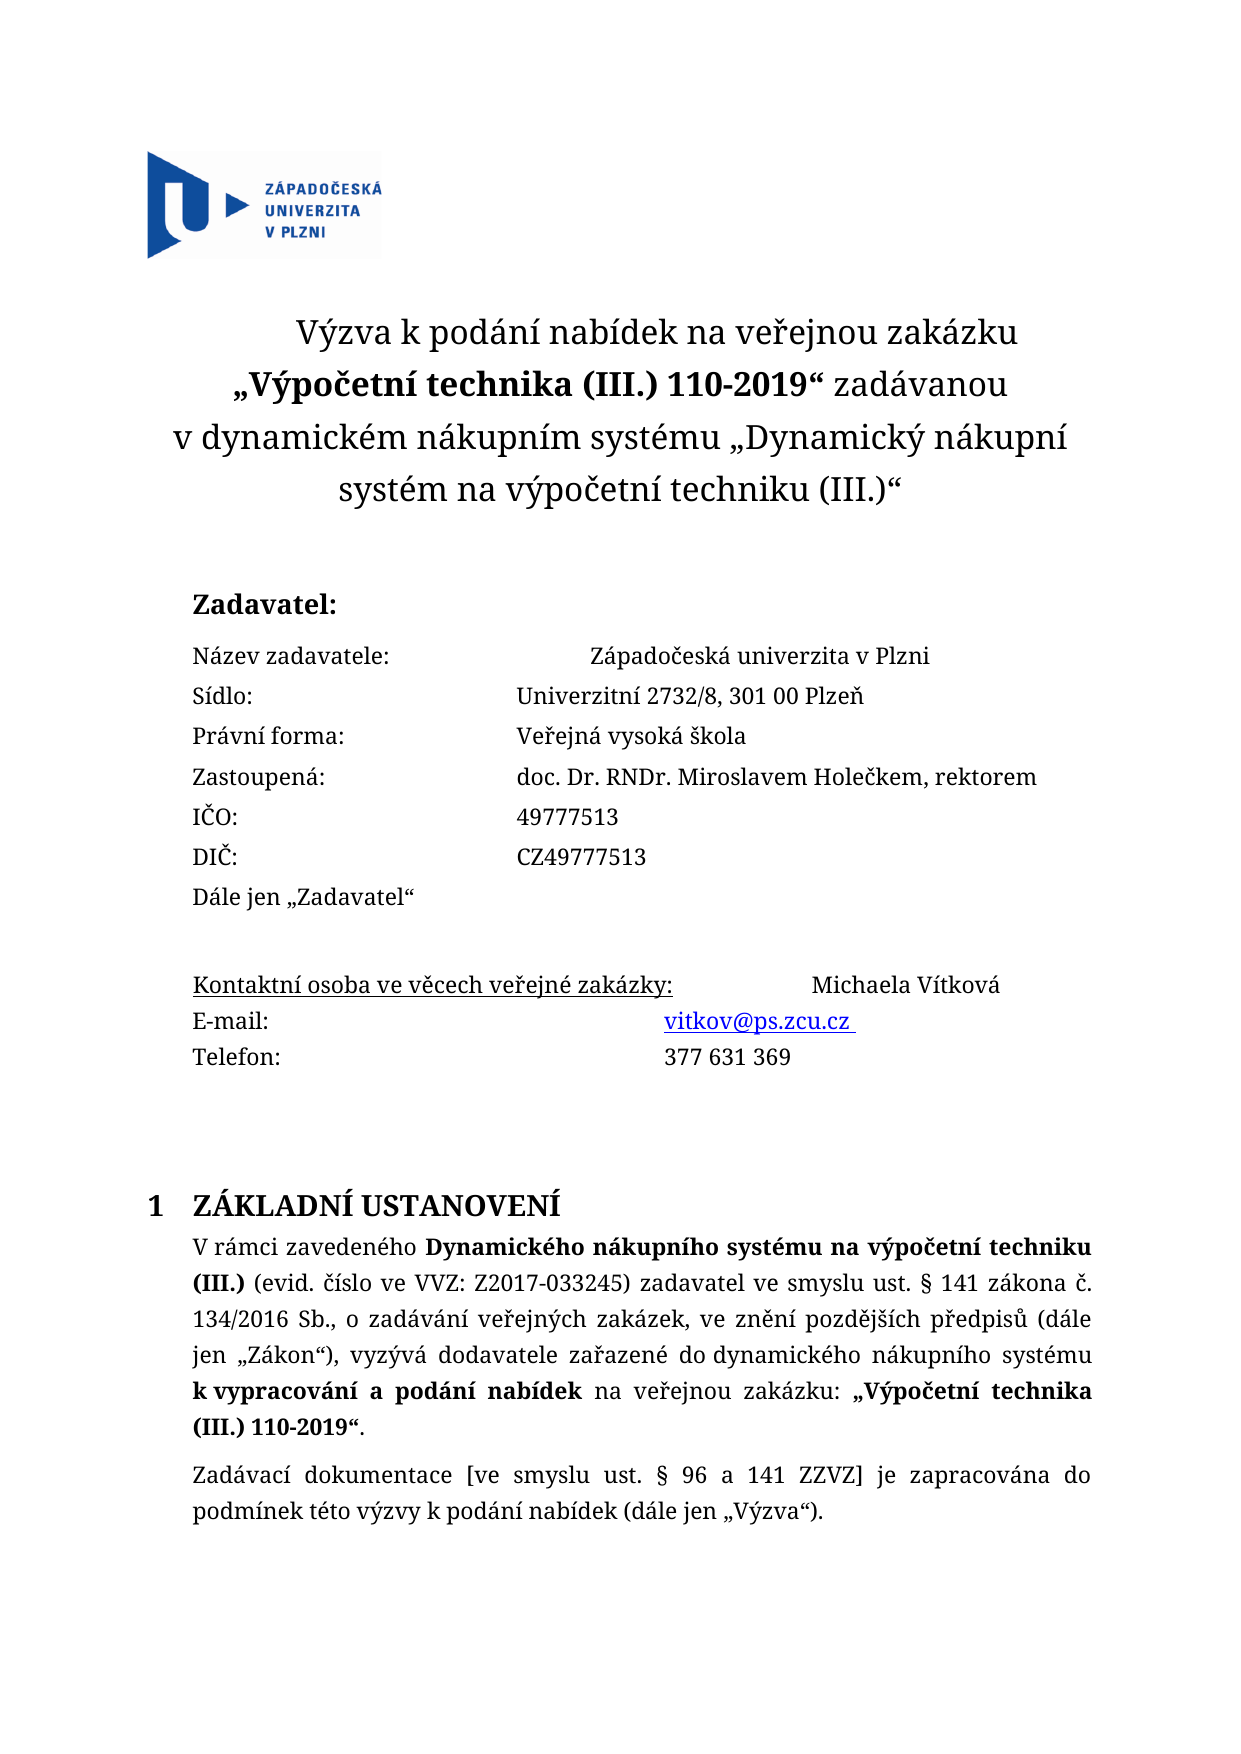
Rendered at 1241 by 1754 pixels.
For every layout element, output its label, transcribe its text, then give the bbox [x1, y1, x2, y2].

text Dále jen „Zadavatel“ [148, 881, 1093, 912]
subtitle 1 ZÁKLADNÍ USTANOVENÍ [148, 1185, 1093, 1225]
text Právní forma: Veřejná vysoká škola [148, 720, 1093, 752]
text Sídlo: Univerzitní 2732/8, 301 00 Plzeň [148, 680, 1093, 711]
text Zastoupená: doc. Dr. RNDr. Miroslavem Holečkem, rektorem [192, 760, 1093, 792]
text DIČ: CZ49777513 [148, 841, 1093, 872]
text Kontaktní osoba ve věcech veřejné zakázky: Michaela Vítková [148, 969, 1093, 1001]
text Název zadavatele: Západočeská univerzita v Plzni [148, 640, 1093, 671]
text E-mail: vitkov@ps.zcu.cz [148, 1005, 1093, 1036]
text Telefon: 377 631 369 [148, 1041, 1093, 1072]
text IČO: 49777513 [148, 801, 1093, 832]
text Výzva k podání nabídek na veřejnou zakázku „Výpočetní technika (III.) 110-2019“ zadávanou v dynamickém nákupním systému „Dynamický nákupní systém na výpočetní techniku (III.)“ [148, 309, 1093, 511]
text V rámci zavedeného Dynamického nákupního systému na výpočetní techniku (III.) (evid. číslo ve VVZ: Z2017-033245) zadavatel ve smyslu ust. § 141 zákona č. 134/2016 Sb., o zadávání veřejných zakázek, ve znění pozdějších předpisů (dále jen „Zákon“), vyzývá dodavatele zařazené do dynamického nákupního systému k vypracování a podání nabídek na veřejnou zakázku: „Výpočetní technika (III.) 110-2019“. [192, 1231, 1093, 1442]
picture [147, 151, 382, 259]
text Zadávací dokumentace [ve smyslu ust. § 96 a 141 ZZVZ] je zapracována do podmínek této výzvy k podání nabídek (dále jen „Výzva“). [192, 1459, 1093, 1526]
text Zadavatel: [192, 585, 1093, 622]
